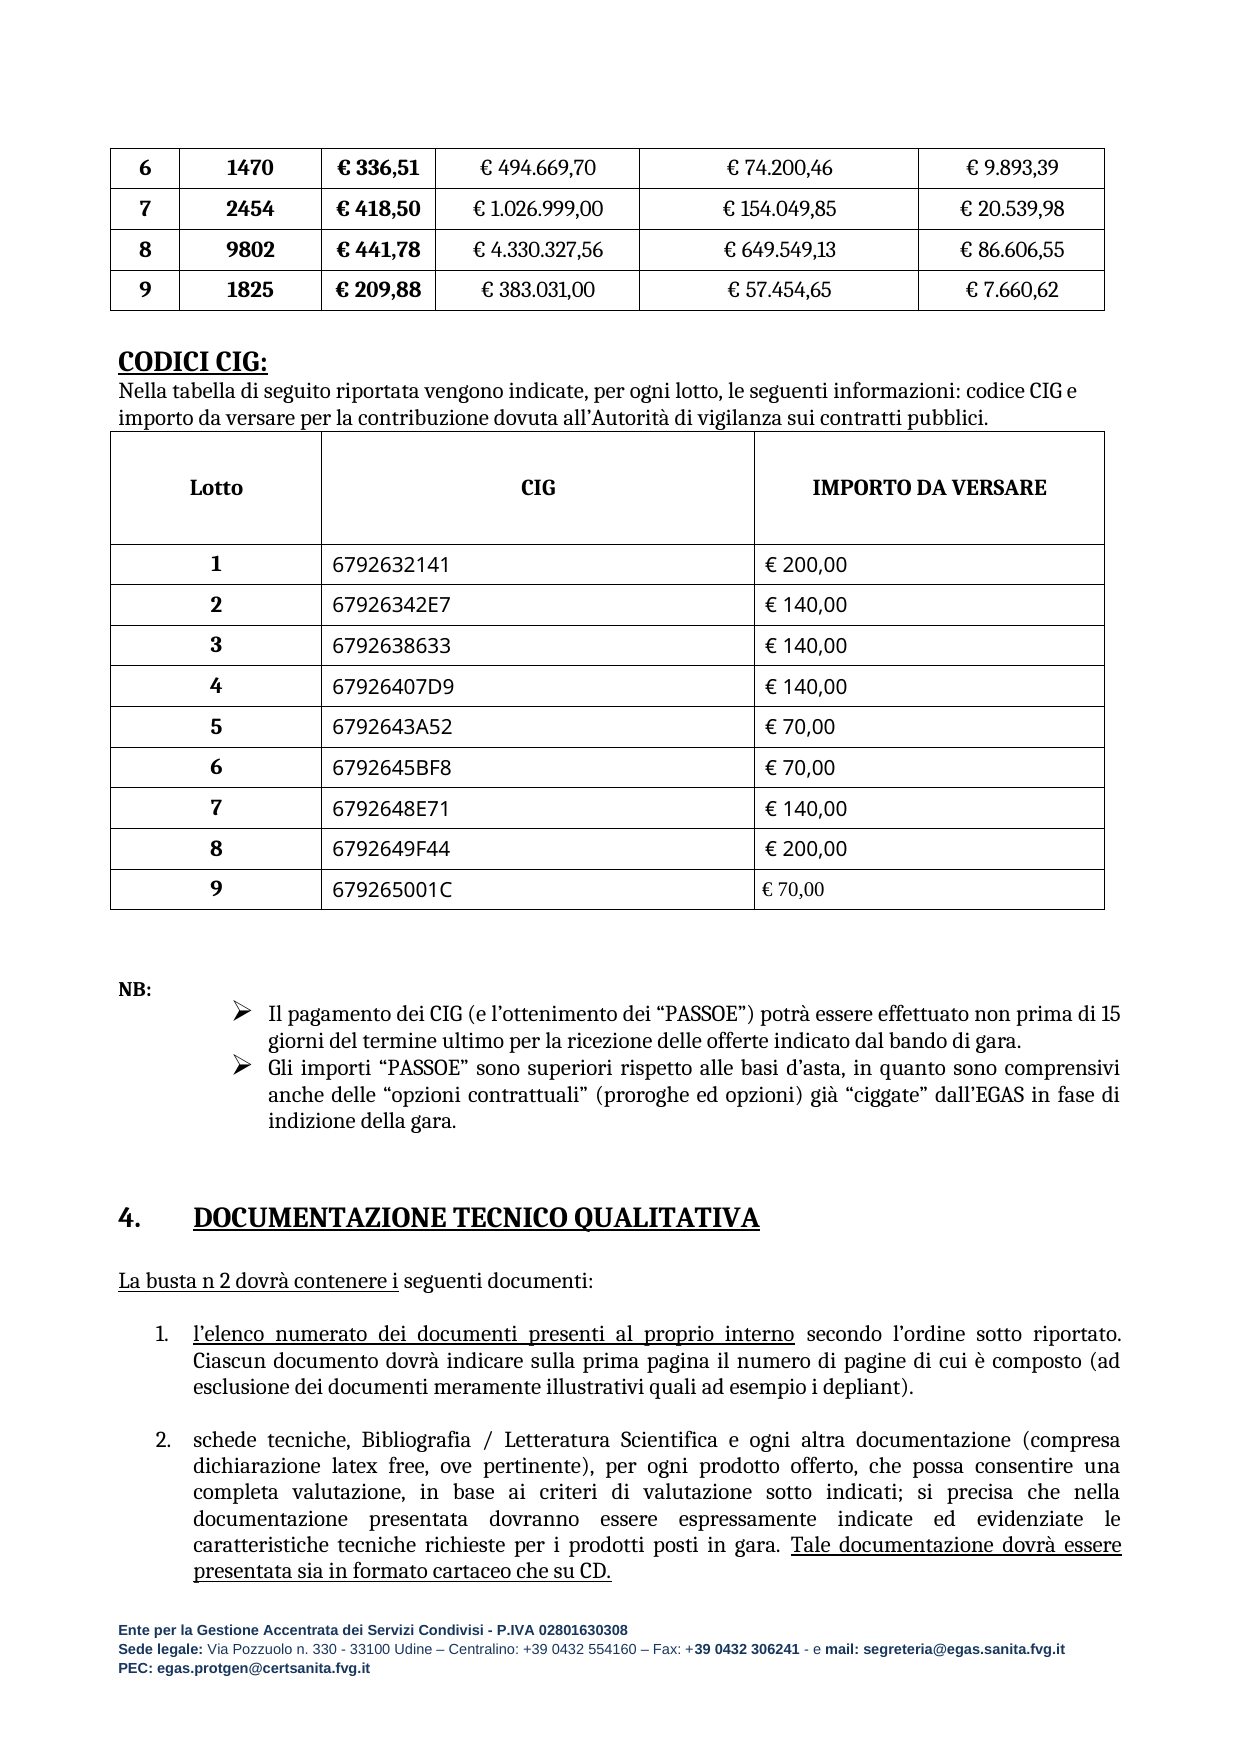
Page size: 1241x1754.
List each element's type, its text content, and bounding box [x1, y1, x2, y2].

table_cell € 200,00 [755, 829, 1104, 868]
table_cell € 70,00 [755, 707, 1104, 747]
table_cell 3 [111, 626, 321, 665]
table_cell € 86.606,55 [919, 230, 1104, 269]
list Gli importi “PASSOE” sono superiori rispetto alle basi d’asta, in quanto sono comprensivi anche delle “opzioni contrattuali” (proroghe ed opzioni) già “ciggate” dall’EGAS in fase di indizione della gara. [231, 1054, 1122, 1134]
table_cell € 7.660,62 [919, 271, 1104, 310]
table_cell 5 [111, 707, 321, 747]
table_cell € 336,51 [322, 149, 435, 188]
table_cell 8 [111, 230, 179, 269]
table_cell 67926342E7 [322, 585, 754, 625]
table_cell € 140,00 [755, 666, 1104, 706]
table_cell € 1.026.999,00 [436, 189, 639, 229]
table_cell 67926407D9 [322, 666, 754, 706]
table_cell € 140,00 [755, 585, 1104, 625]
table_cell € 57.454,65 [640, 271, 918, 310]
table_cell 6792632141 [322, 545, 754, 584]
table_cell € 200,00 [755, 545, 1104, 584]
text La busta n 2 dovrà contenere i seguenti documenti: [118, 1268, 1122, 1295]
table_cell € 70,00 [755, 870, 1104, 909]
table_cell 9802 [180, 230, 321, 269]
table_cell € 441,78 [322, 230, 435, 269]
table_cell € 494.669,70 [436, 149, 639, 188]
table_cell 8 [111, 829, 321, 868]
table_cell 6792643A52 [322, 707, 754, 747]
table_cell € 74.200,46 [640, 149, 918, 188]
table_cell 9 [111, 870, 321, 909]
table_cell 7 [111, 189, 179, 229]
table_cell € 209,88 [322, 271, 435, 310]
table_cell € 20.539,98 [919, 189, 1104, 229]
text Nella tabella di seguito riportata vengono indicate, per ogni lotto, le seguenti informazioni: codice CIG e importo da versare per la contribuzione dovuta all’Autorità di vigilanza sui contratti pubblici. [118, 378, 1122, 431]
table_cell 6 [111, 748, 321, 787]
table_cell 1470 [180, 149, 321, 188]
table_cell € 70,00 [755, 748, 1104, 787]
table_header IMPORTO DA VERSARE [755, 432, 1104, 543]
table_cell € 9.893,39 [919, 149, 1104, 188]
table_cell 6792638633 [322, 626, 754, 665]
table_cell 7 [111, 788, 321, 828]
list Il pagamento dei CIG (e l’ottenimento dei “PASSOE”) potrà essere effettuato non prima di 15 giorni del termine ultimo per la ricezione delle offerte indicato dal bando di gara. [231, 1001, 1122, 1054]
table_cell € 140,00 [755, 788, 1104, 828]
table_cell 1825 [180, 271, 321, 310]
list l’elenco numerato dei documenti presenti al proprio interno secondo l’ordine sotto riportato. Ciascun documento dovrà indicare sulla prima pagina il numero di pagine di cui è composto (ad esclusione dei documenti meramente illustrativi quali ad esempio i depliant). [156, 1321, 1122, 1400]
table_cell 6792645BF8 [322, 748, 754, 787]
table_cell 679265001C [322, 870, 754, 909]
table_cell 6792649F44 [322, 829, 754, 868]
table_cell € 418,50 [322, 189, 435, 229]
table_cell 9 [111, 271, 179, 310]
table_cell 6792648E71 [322, 788, 754, 828]
text CODICI CIG: [118, 345, 1122, 378]
table_cell 2 [111, 585, 321, 625]
table_cell € 4.330.327,56 [436, 230, 639, 269]
list DOCUMENTAZIONE TECNICO QUALITATIVA [118, 1201, 1122, 1235]
table_cell € 649.549,13 [640, 230, 918, 269]
table_cell 1 [111, 545, 321, 584]
list schede tecniche, Bibliografia / Letteratura Scientifica e ogni altra documentazione (compresa dichiarazione latex free, ove pertinente), per ogni prodotto offerto, che possa consentire una completa valutazione, in base ai criteri di valutazione sotto indicati; si precisa che nella documentazione presentata dovranno essere espressamente indicate ed evidenziate le caratteristiche tecniche richieste per i prodotti posti in gara. Tale documentazione dovrà essere presentata sia in formato cartaceo che su CD. [156, 1426, 1122, 1584]
table_cell 6 [111, 149, 179, 188]
table_header Lotto [111, 432, 321, 543]
table_cell 4 [111, 666, 321, 706]
table_header CIG [322, 432, 754, 543]
table_cell € 383.031,00 [436, 271, 639, 310]
table_cell 2454 [180, 189, 321, 229]
text NB: [118, 977, 1122, 1001]
table_cell € 140,00 [755, 626, 1104, 665]
table_cell € 154.049,85 [640, 189, 918, 229]
